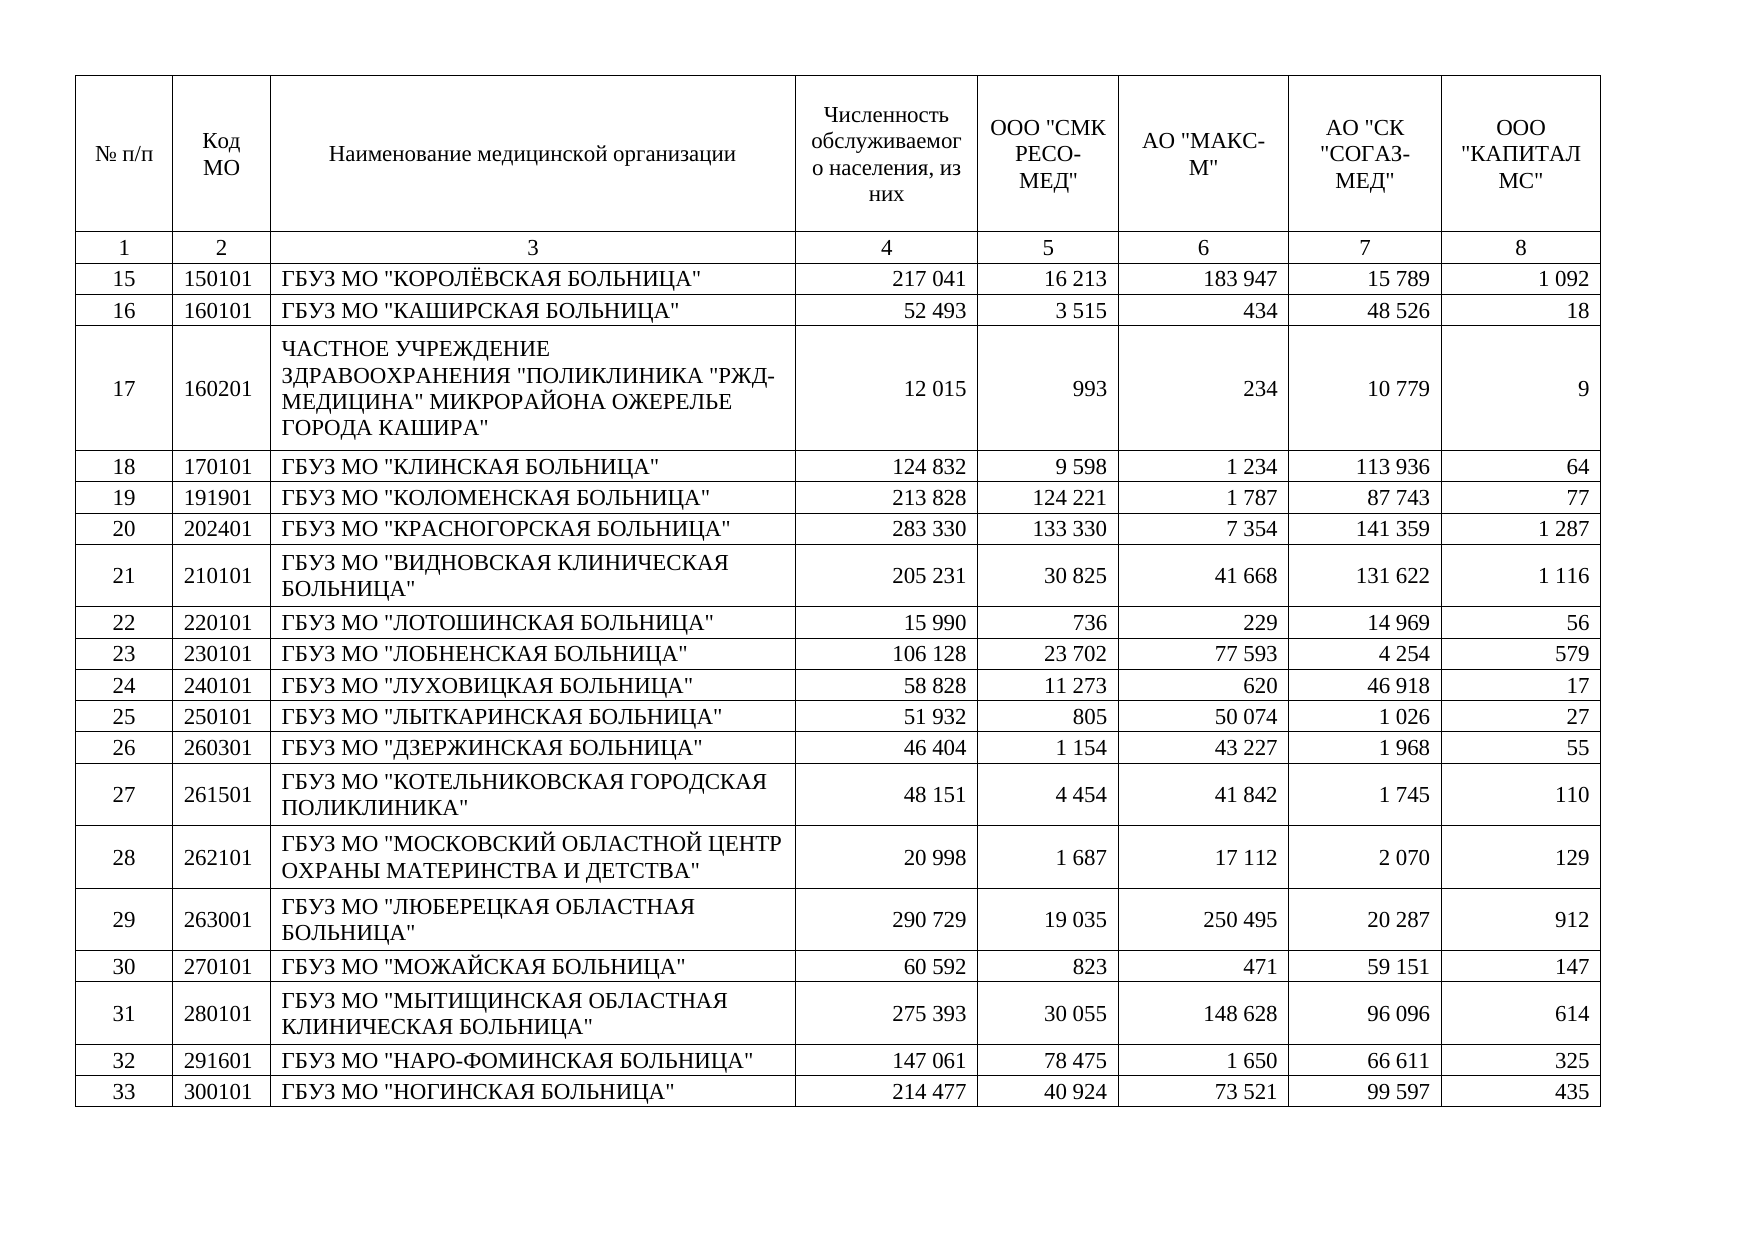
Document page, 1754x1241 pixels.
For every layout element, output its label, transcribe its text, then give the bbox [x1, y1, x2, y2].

table_cell 1 287 [1442, 514, 1600, 544]
table_cell 113 936 [1289, 451, 1441, 481]
table_cell 99 597 [1289, 1076, 1441, 1106]
table_cell 4 254 [1289, 639, 1441, 669]
table_cell 23 702 [978, 639, 1118, 669]
table_cell 2 070 [1289, 826, 1441, 887]
table_cell 283 330 [796, 514, 977, 544]
table_cell 805 [978, 701, 1118, 731]
table_cell 6 [1119, 232, 1288, 262]
table_cell 210101 [173, 545, 270, 606]
table_cell 150101 [173, 264, 270, 294]
table_cell 17 [76, 326, 172, 450]
table_cell 148 628 [1119, 982, 1288, 1044]
table_cell ГБУЗ МО "МОСКОВСКИЙ ОБЛАСТНОЙ ЦЕНТР ОХРАНЫ МАТЕРИНСТВА И ДЕТСТВА" [271, 826, 795, 887]
table_cell ГБУЗ МО "МОЖАЙСКАЯ БОЛЬНИЦА" [271, 951, 795, 981]
table_header Численность обслуживаемого населения, из них [796, 76, 977, 231]
table_cell 73 521 [1119, 1076, 1288, 1106]
table_cell 18 [76, 451, 172, 481]
table_cell 96 096 [1289, 982, 1441, 1044]
table_cell 20 998 [796, 826, 977, 887]
table_header № п/п [76, 76, 172, 231]
table_cell 234 [1119, 326, 1288, 450]
table_cell 19 [76, 482, 172, 512]
table_cell 205 231 [796, 545, 977, 606]
table_cell 18 [1442, 295, 1600, 325]
table_cell 52 493 [796, 295, 977, 325]
table_cell 217 041 [796, 264, 977, 294]
table_cell 471 [1119, 951, 1288, 981]
table_cell 141 359 [1289, 514, 1441, 544]
table_cell 7 [1289, 232, 1441, 262]
table_cell 736 [978, 607, 1118, 637]
table_header ООО "КАПИТАЛ МС" [1442, 76, 1600, 231]
table_cell 32 [76, 1045, 172, 1075]
table_cell 325 [1442, 1045, 1600, 1075]
table_cell ГБУЗ МО "ЛОТОШИНСКАЯ БОЛЬНИЦА" [271, 607, 795, 637]
table_cell 229 [1119, 607, 1288, 637]
table_cell 9 598 [978, 451, 1118, 481]
table_cell 614 [1442, 982, 1600, 1044]
table_cell 131 622 [1289, 545, 1441, 606]
table_cell 64 [1442, 451, 1600, 481]
table_cell 1 234 [1119, 451, 1288, 481]
table_cell 220101 [173, 607, 270, 637]
table_cell 262101 [173, 826, 270, 887]
table_header АО "СК "СОГАЗ-МЕД" [1289, 76, 1441, 231]
table_cell 24 [76, 670, 172, 700]
table_cell 147 061 [796, 1045, 977, 1075]
table_cell 41 668 [1119, 545, 1288, 606]
table_cell 16 [76, 295, 172, 325]
table_cell 15 789 [1289, 264, 1441, 294]
table_cell 7 354 [1119, 514, 1288, 544]
table_cell 263001 [173, 889, 270, 950]
table_cell 291601 [173, 1045, 270, 1075]
table_cell 55 [1442, 732, 1600, 762]
table_cell 1 154 [978, 732, 1118, 762]
table_cell 170101 [173, 451, 270, 481]
table_cell 4 [796, 232, 977, 262]
table_cell 27 [76, 764, 172, 825]
table_cell 29 [76, 889, 172, 950]
table_cell 434 [1119, 295, 1288, 325]
table_cell 993 [978, 326, 1118, 450]
table_cell 87 743 [1289, 482, 1441, 512]
table_cell 160201 [173, 326, 270, 450]
table_cell 46 918 [1289, 670, 1441, 700]
table_cell 133 330 [978, 514, 1118, 544]
table_cell 23 [76, 639, 172, 669]
table_cell 21 [76, 545, 172, 606]
table_cell 124 832 [796, 451, 977, 481]
table_cell 17 [1442, 670, 1600, 700]
table_cell 1 [76, 232, 172, 262]
table_cell 12 015 [796, 326, 977, 450]
table_cell 912 [1442, 889, 1600, 950]
table_cell 66 611 [1289, 1045, 1441, 1075]
table_cell 3 515 [978, 295, 1118, 325]
table_cell ГБУЗ МО "ВИДНОВСКАЯ КЛИНИЧЕСКАЯ БОЛЬНИЦА" [271, 545, 795, 606]
table_cell ГБУЗ МО "ДЗЕРЖИНСКАЯ БОЛЬНИЦА" [271, 732, 795, 762]
table_cell 14 969 [1289, 607, 1441, 637]
table_cell 290 729 [796, 889, 977, 950]
table_cell ГБУЗ МО "МЫТИЩИНСКАЯ ОБЛАСТНАЯ КЛИНИЧЕСКАЯ БОЛЬНИЦА" [271, 982, 795, 1044]
table_cell 77 593 [1119, 639, 1288, 669]
table_cell 183 947 [1119, 264, 1288, 294]
table_cell 160101 [173, 295, 270, 325]
table_cell 28 [76, 826, 172, 887]
table_cell 50 074 [1119, 701, 1288, 731]
table_cell ГБУЗ МО "КОТЕЛЬНИКОВСКАЯ ГОРОДСКАЯ ПОЛИКЛИНИКА" [271, 764, 795, 825]
table_cell 214 477 [796, 1076, 977, 1106]
table_cell ГБУЗ МО "НАРО-ФОМИНСКАЯ БОЛЬНИЦА" [271, 1045, 795, 1075]
table_cell ГБУЗ МО "КЛИНСКАЯ БОЛЬНИЦА" [271, 451, 795, 481]
table_cell 48 526 [1289, 295, 1441, 325]
table_cell 15 990 [796, 607, 977, 637]
table_cell ГБУЗ МО "ЛЮБЕРЕЦКАЯ ОБЛАСТНАЯ БОЛЬНИЦА" [271, 889, 795, 950]
table_cell 250101 [173, 701, 270, 731]
table_cell 41 842 [1119, 764, 1288, 825]
table_cell ГБУЗ МО "ЛЫТКАРИНСКАЯ БОЛЬНИЦА" [271, 701, 795, 731]
table_cell 60 592 [796, 951, 977, 981]
table_cell ГБУЗ МО "КРАСНОГОРСКАЯ БОЛЬНИЦА" [271, 514, 795, 544]
table_cell 579 [1442, 639, 1600, 669]
table_cell 280101 [173, 982, 270, 1044]
table_cell 260301 [173, 732, 270, 762]
table_cell 59 151 [1289, 951, 1441, 981]
table_cell 31 [76, 982, 172, 1044]
table_cell 129 [1442, 826, 1600, 887]
table_cell 147 [1442, 951, 1600, 981]
table_cell 250 495 [1119, 889, 1288, 950]
table_cell 17 112 [1119, 826, 1288, 887]
table_cell 3 [271, 232, 795, 262]
table_cell ГБУЗ МО "ЛУХОВИЦКАЯ БОЛЬНИЦА" [271, 670, 795, 700]
table_header Наименование медицинской организации [271, 76, 795, 231]
table_cell 1 116 [1442, 545, 1600, 606]
table_cell 10 779 [1289, 326, 1441, 450]
table_cell ГБУЗ МО "ЛОБНЕНСКАЯ БОЛЬНИЦА" [271, 639, 795, 669]
table_cell 20 287 [1289, 889, 1441, 950]
table_cell 16 213 [978, 264, 1118, 294]
table_cell 43 227 [1119, 732, 1288, 762]
table_cell 30 825 [978, 545, 1118, 606]
table_cell 435 [1442, 1076, 1600, 1106]
table_cell 300101 [173, 1076, 270, 1106]
table_cell 270101 [173, 951, 270, 981]
table_cell 8 [1442, 232, 1600, 262]
table_cell 58 828 [796, 670, 977, 700]
table_cell 15 [76, 264, 172, 294]
table_header ООО "СМК РЕСО-МЕД'' [978, 76, 1118, 231]
table_cell ЧАСТНОЕ УЧРЕЖДЕНИЕ ЗДРАВООХРАНЕНИЯ "ПОЛИКЛИНИКА "РЖД-МЕДИЦИНА" МИКРОРАЙОНА ОЖЕРЕЛЬЕ ГОРОДА КАШИРА" [271, 326, 795, 450]
table_cell 30 055 [978, 982, 1118, 1044]
table_cell 46 404 [796, 732, 977, 762]
table_cell 191901 [173, 482, 270, 512]
table_cell 51 932 [796, 701, 977, 731]
table_cell 5 [978, 232, 1118, 262]
table_cell ГБУЗ МО "КАШИРСКАЯ БОЛЬНИЦА" [271, 295, 795, 325]
table_cell 26 [76, 732, 172, 762]
table_header Код МО [173, 76, 270, 231]
table_cell 620 [1119, 670, 1288, 700]
table_cell 106 128 [796, 639, 977, 669]
table_cell ГБУЗ МО "КОРОЛЁВСКАЯ БОЛЬНИЦА" [271, 264, 795, 294]
table_cell 20 [76, 514, 172, 544]
table_cell 213 828 [796, 482, 977, 512]
table_cell 1 745 [1289, 764, 1441, 825]
table_cell 1 787 [1119, 482, 1288, 512]
table_cell 77 [1442, 482, 1600, 512]
table_cell 124 221 [978, 482, 1118, 512]
table_cell 4 454 [978, 764, 1118, 825]
table_cell 1 026 [1289, 701, 1441, 731]
table_cell 1 092 [1442, 264, 1600, 294]
table_cell 30 [76, 951, 172, 981]
table_cell 78 475 [978, 1045, 1118, 1075]
table_cell 275 393 [796, 982, 977, 1044]
table_cell 1 968 [1289, 732, 1441, 762]
table_cell 9 [1442, 326, 1600, 450]
table_cell 48 151 [796, 764, 977, 825]
table_cell ГБУЗ МО "КОЛОМЕНСКАЯ БОЛЬНИЦА" [271, 482, 795, 512]
table_cell ГБУЗ МО "НОГИНСКАЯ БОЛЬНИЦА" [271, 1076, 795, 1106]
table_cell 110 [1442, 764, 1600, 825]
table_header АО "МАКС-М" [1119, 76, 1288, 231]
table_cell 2 [173, 232, 270, 262]
table_cell 202401 [173, 514, 270, 544]
table_cell 823 [978, 951, 1118, 981]
table_cell 27 [1442, 701, 1600, 731]
table_cell 33 [76, 1076, 172, 1106]
table_cell 1 650 [1119, 1045, 1288, 1075]
table_cell 22 [76, 607, 172, 637]
table_cell 40 924 [978, 1076, 1118, 1106]
table_cell 11 273 [978, 670, 1118, 700]
table_cell 25 [76, 701, 172, 731]
table_cell 1 687 [978, 826, 1118, 887]
table_cell 230101 [173, 639, 270, 669]
table_cell 240101 [173, 670, 270, 700]
table_cell 19 035 [978, 889, 1118, 950]
table_cell 56 [1442, 607, 1600, 637]
table_cell 261501 [173, 764, 270, 825]
